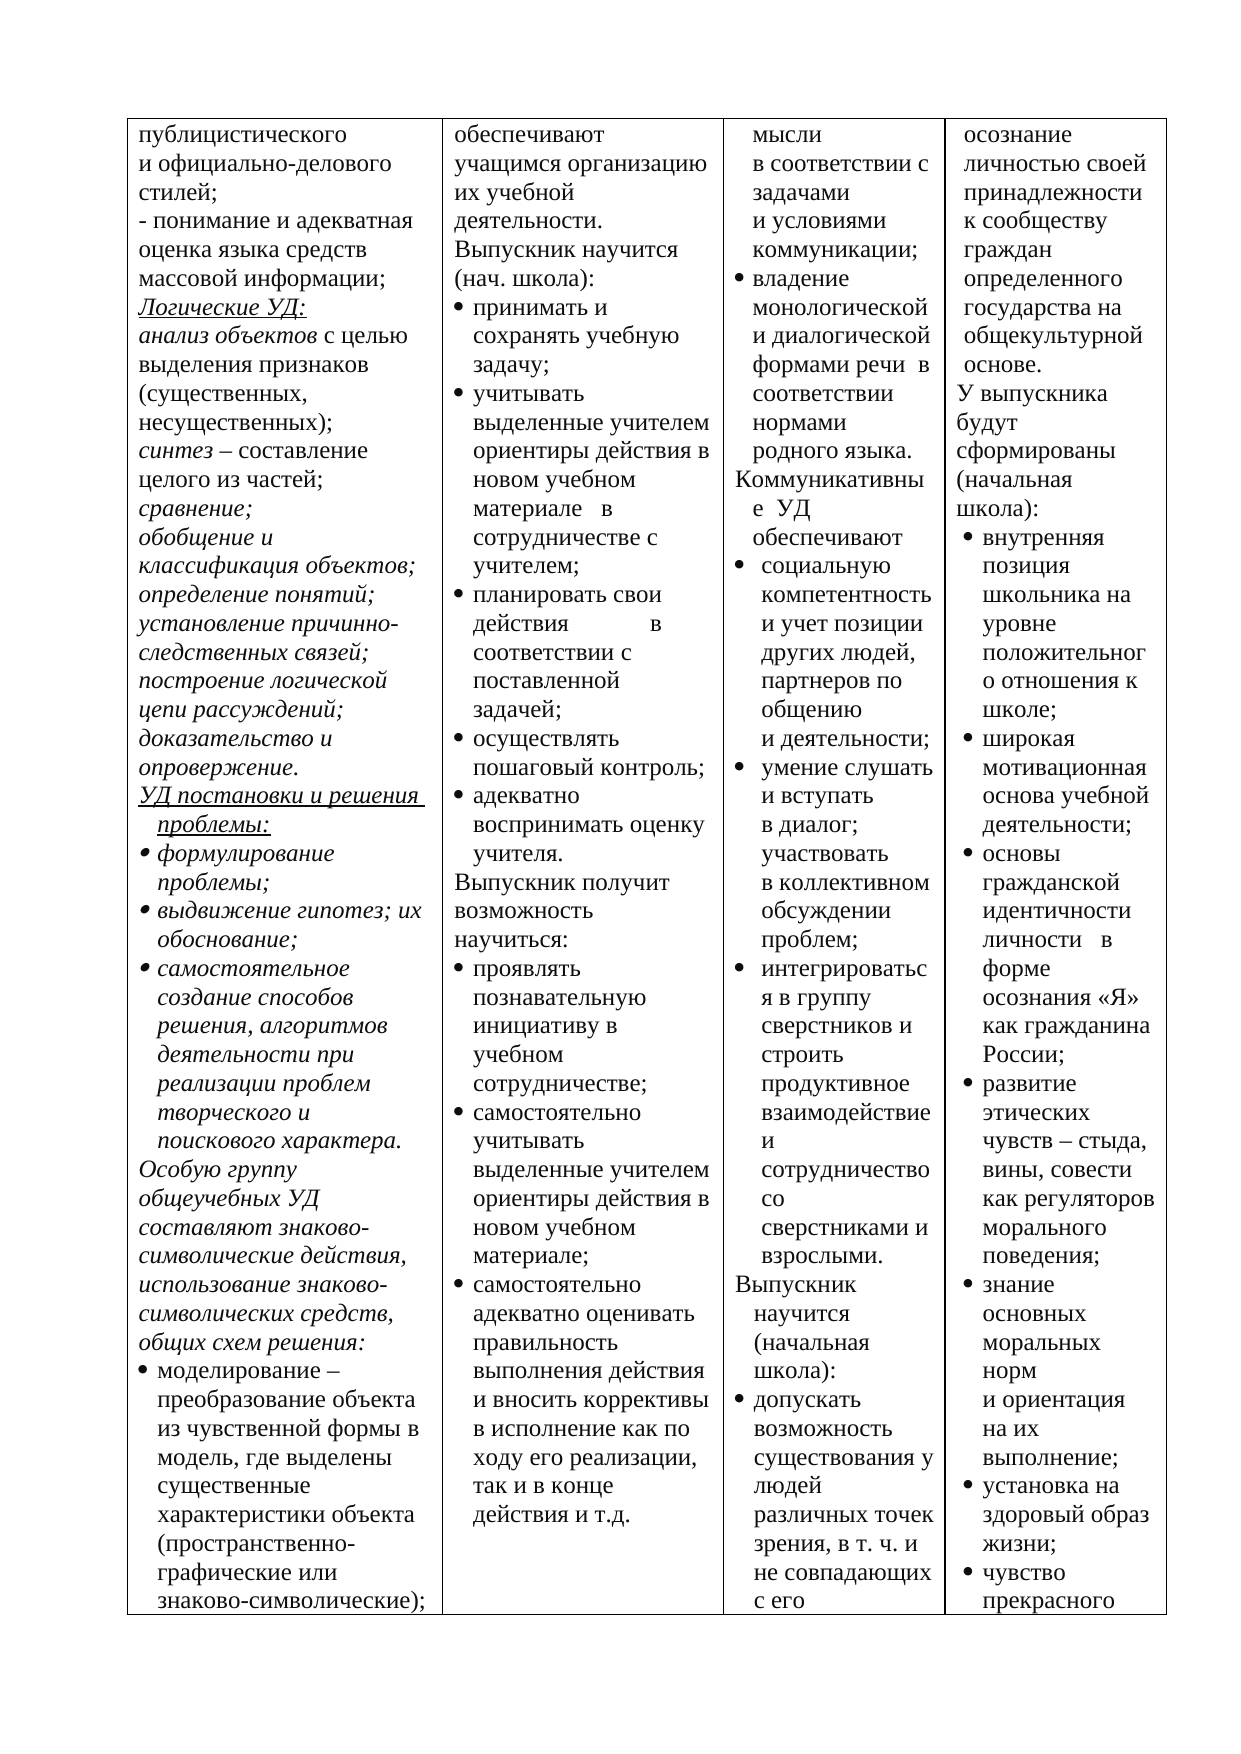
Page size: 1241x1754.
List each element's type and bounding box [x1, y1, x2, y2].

table_cell [946, 119, 1166, 1614]
table_cell [443, 119, 723, 1614]
table_cell [128, 119, 442, 1614]
table_cell [724, 119, 944, 1614]
